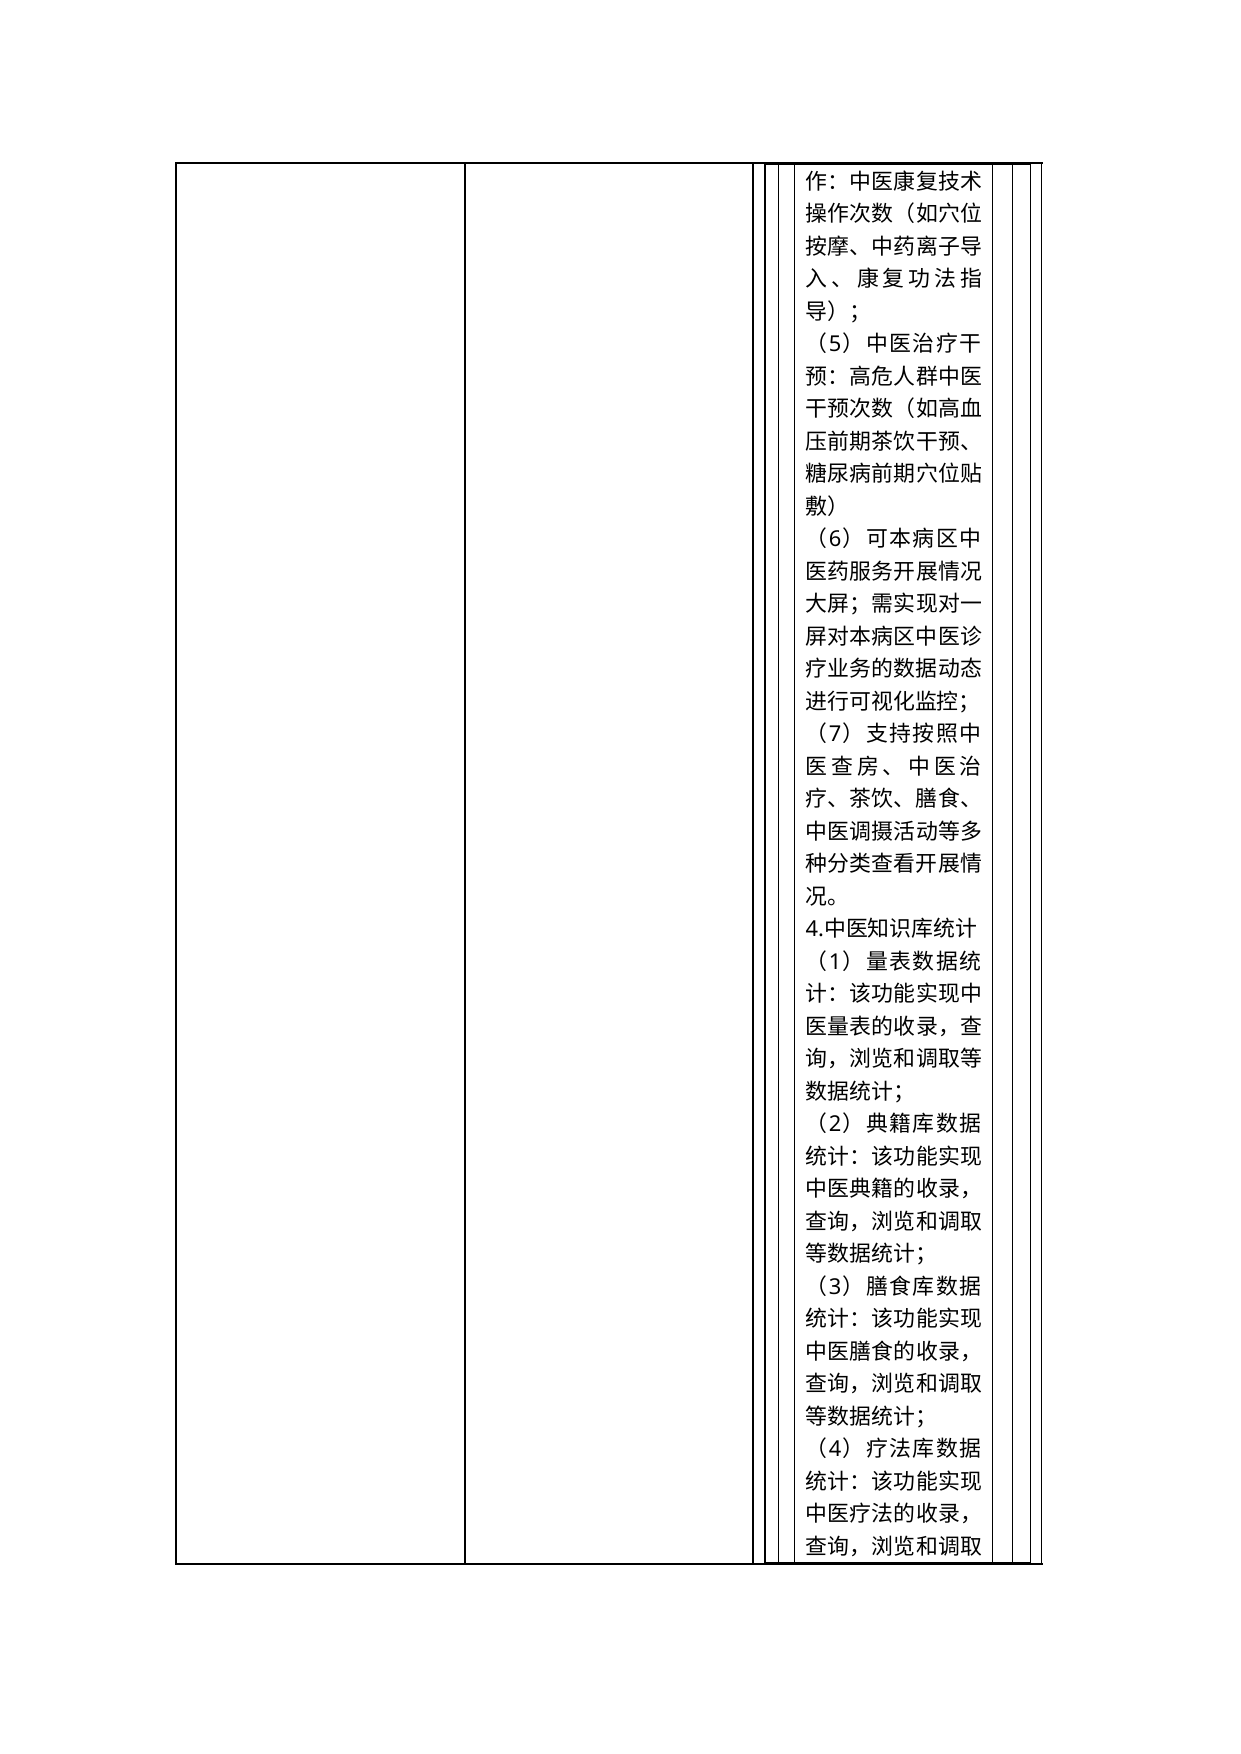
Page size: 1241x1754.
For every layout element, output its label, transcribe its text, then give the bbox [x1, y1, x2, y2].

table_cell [754, 164, 764, 1563]
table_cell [779, 165, 794, 1562]
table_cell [1031, 164, 1041, 1563]
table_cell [795, 165, 992, 1562]
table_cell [993, 165, 1012, 1562]
table_cell 1 [177, 164, 464, 1563]
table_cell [766, 165, 778, 1562]
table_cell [1013, 165, 1030, 1562]
table_cell ▲ [466, 164, 752, 1563]
